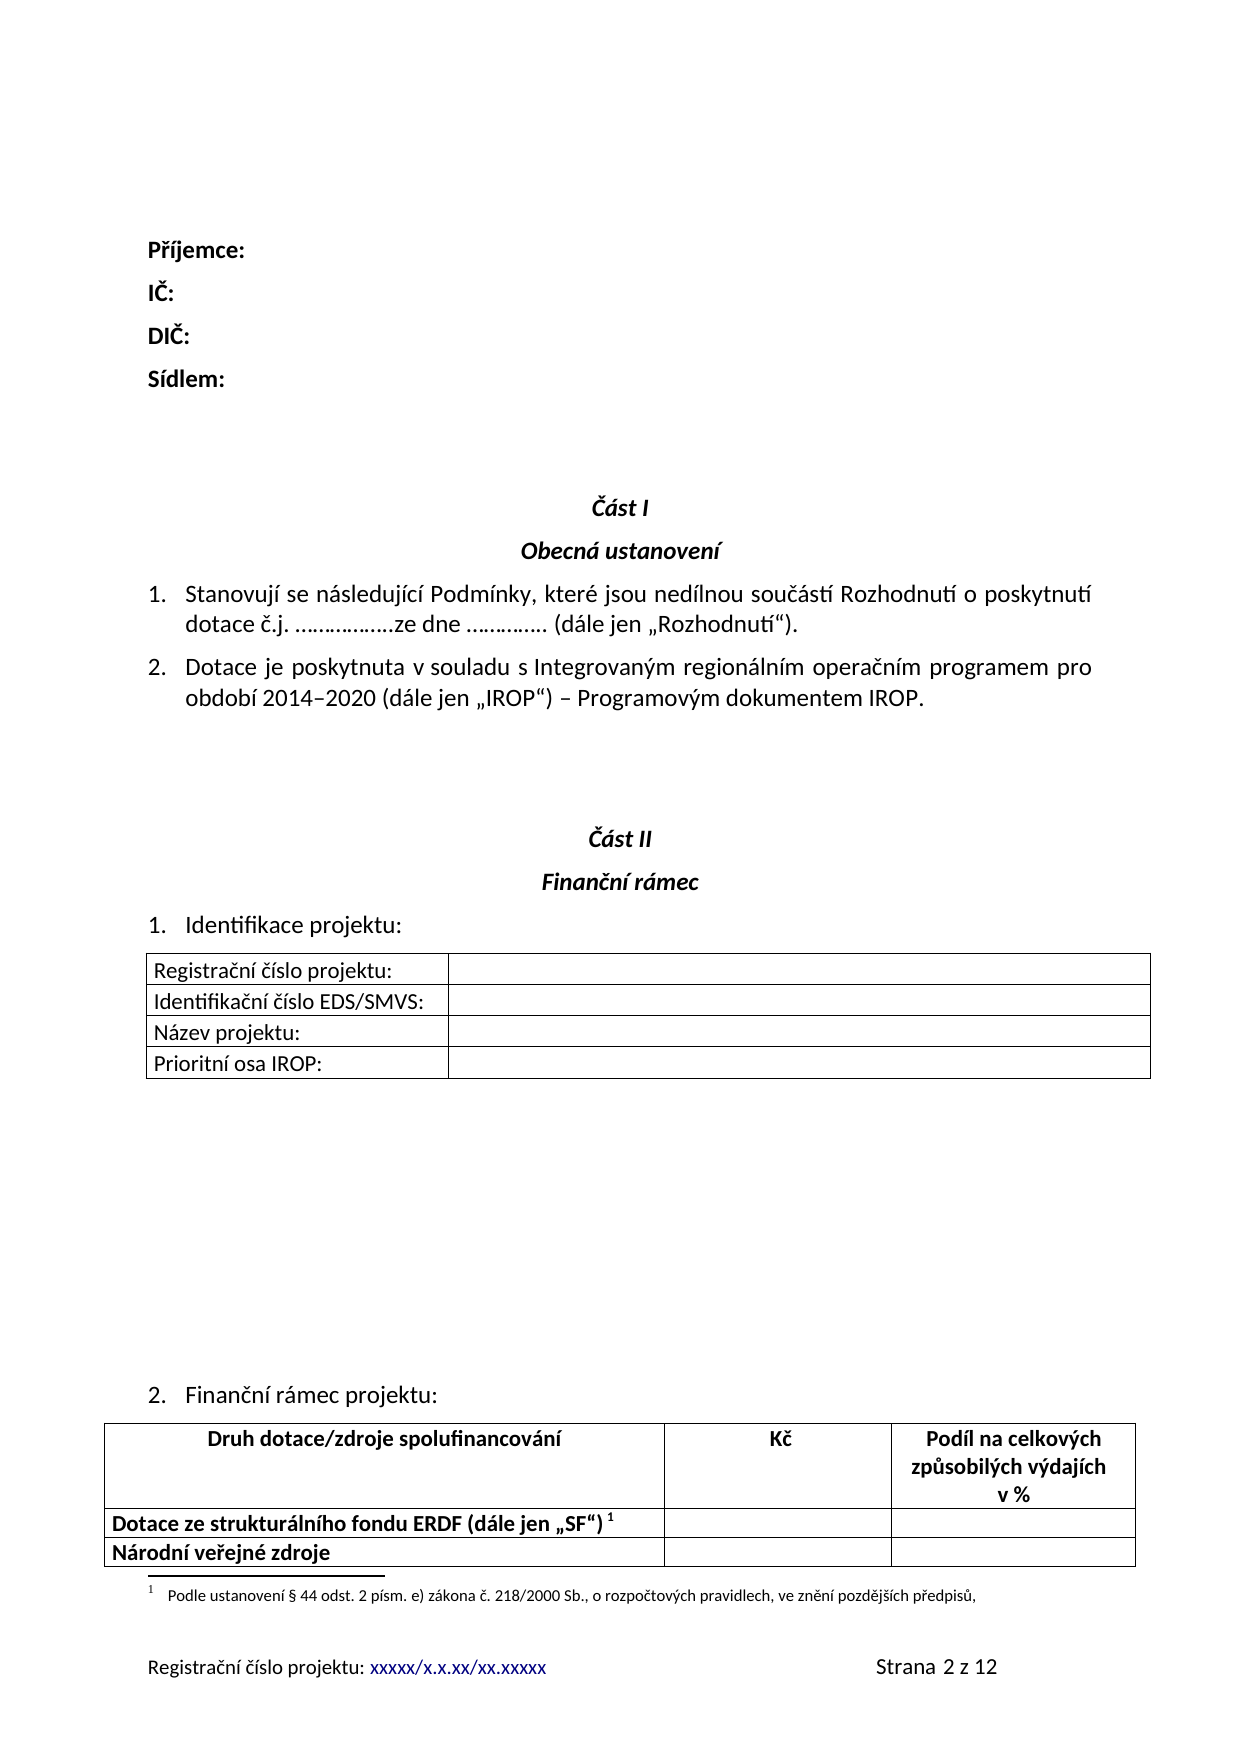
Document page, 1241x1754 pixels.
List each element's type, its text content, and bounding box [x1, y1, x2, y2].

table_header Kč [665, 1424, 891, 1508]
subtitle Část II [148, 823, 1092, 854]
text Příjemce: [148, 234, 1092, 264]
table_cell Národní veřejné zdroje [105, 1538, 664, 1566]
table_header Registrační číslo projektu: [147, 954, 448, 984]
table_cell [892, 1538, 1135, 1566]
table_cell Identifikační číslo EDS/SMVS: [147, 985, 448, 1015]
list Dotace je poskytnuta v souladu s Integrovaným regionálním operačním programem pro období 2014–2020 (dále jen „IROP“) – Programovým dokumentem IROP. [148, 651, 1092, 712]
list Finanční rámec projektu: [148, 1380, 1074, 1410]
table_cell [449, 1047, 1150, 1077]
table_cell [665, 1509, 891, 1537]
list Identifikace projektu: [148, 909, 1092, 940]
table_cell Dotace ze strukturálního fondu ERDF (dále jen „SF“) [105, 1509, 664, 1537]
table_header Podíl na celkových způsobilých výdajích v % [892, 1424, 1135, 1508]
table_cell Prioritní osa IROP: [147, 1047, 448, 1077]
table_cell Název projektu: [147, 1016, 448, 1046]
table_header [449, 954, 1150, 984]
text Finanční rámec [148, 866, 1092, 897]
text Sídlem: [148, 363, 1092, 393]
subtitle Část I [148, 492, 1092, 522]
table_cell [449, 985, 1150, 1015]
list Stanovují se následující Podmínky, které jsou nedílnou součástí Rozhodnutí o poskytnutí dotace č.j. ……………..ze dne ………….. (dále jen „Rozhodnutí“). [148, 578, 1092, 639]
text DIČ: [148, 320, 1092, 350]
text IČ: [148, 277, 1092, 307]
table_cell [449, 1016, 1150, 1046]
table_cell [665, 1538, 891, 1566]
table_cell [892, 1509, 1135, 1537]
subtitle Obecná ustanovení [148, 535, 1092, 565]
table_header Druh dotace/zdroje spolufinancování [105, 1424, 664, 1508]
